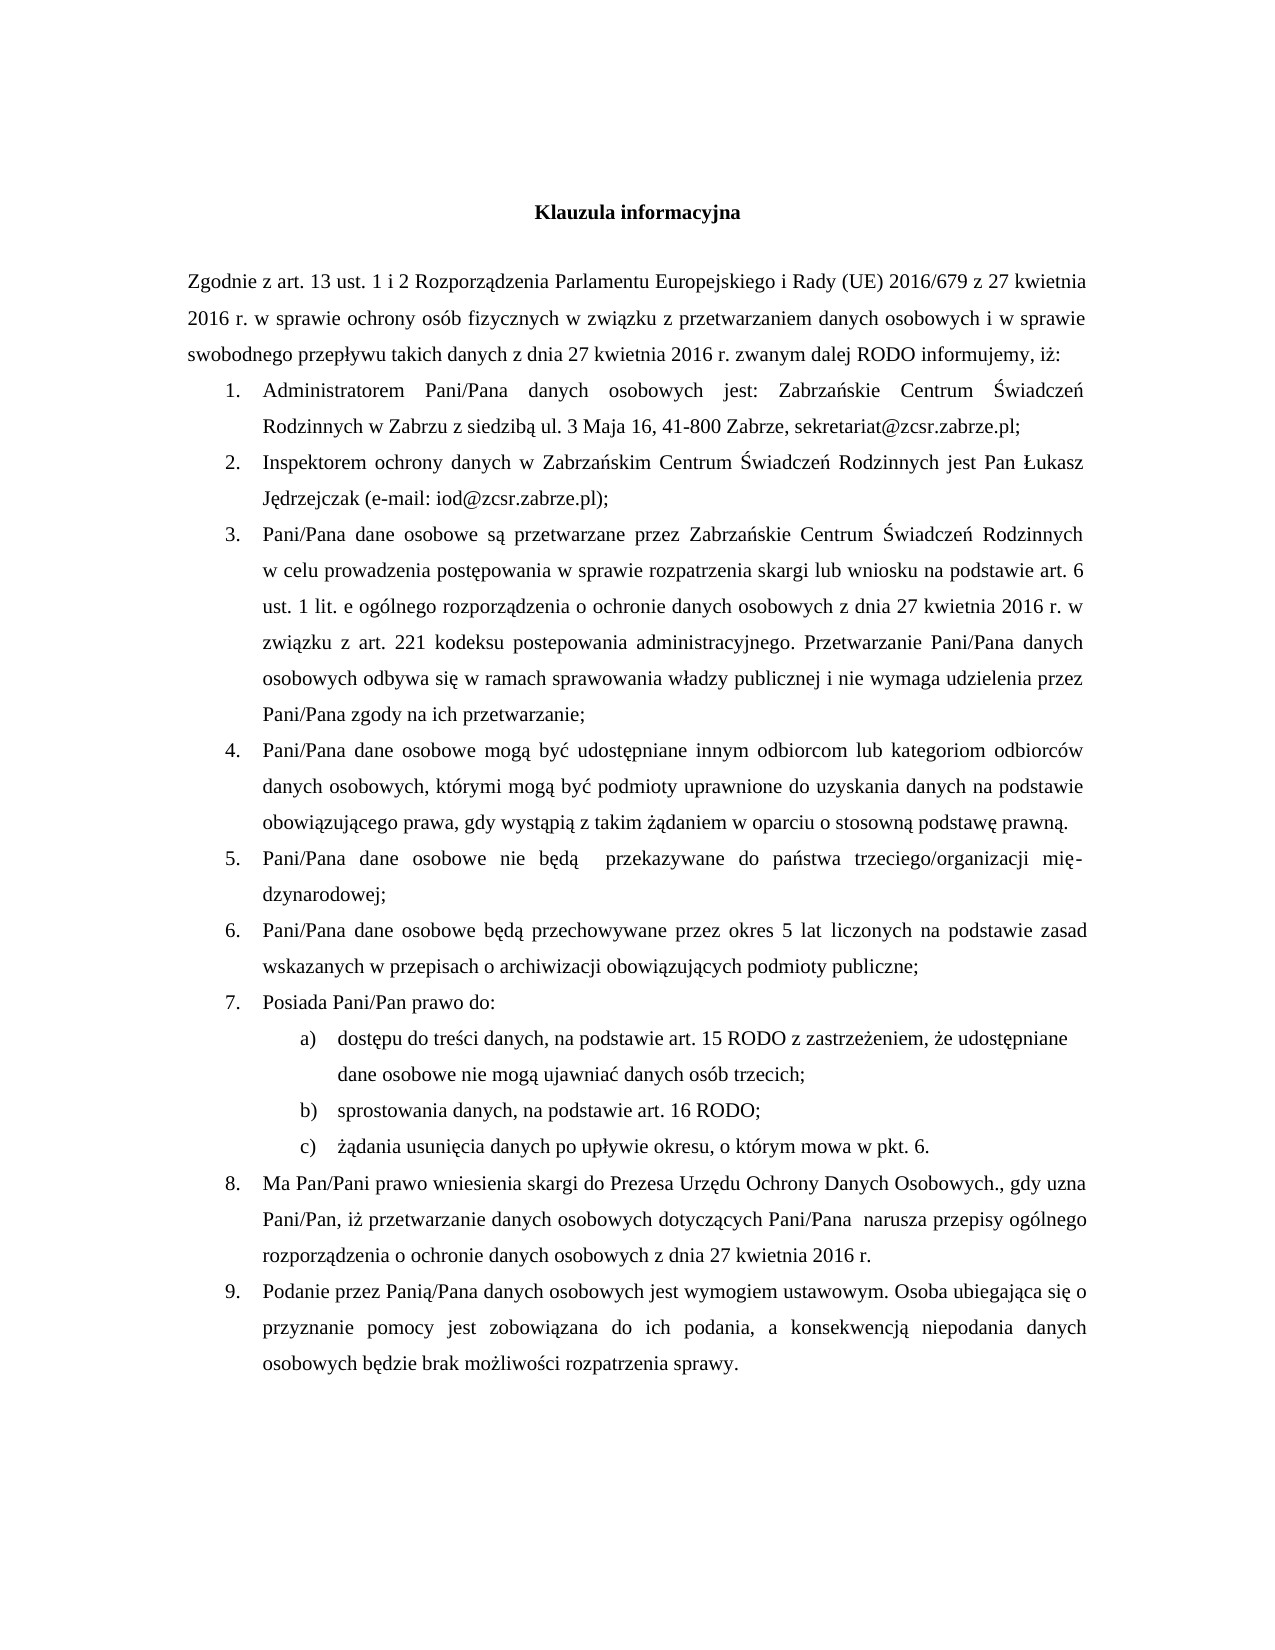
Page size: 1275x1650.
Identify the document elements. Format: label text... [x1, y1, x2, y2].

list Administratorem Pani/Pana danych osobowych jest: Zabrzańskie Centrum Świadczeń Rodzinnych w Zabrzu z siedzibą ul. 3 Maja 16, 41-800 Zabrze, sekretariat@zcsr.zabrze.pl; [225, 378, 1084, 438]
list Posiada Pani/Pan prawo do: [225, 990, 1087, 1014]
list Inspektorem ochrony danych w Zabrzańskim Centrum Świadczeń Rodzinnych jest Pan Łukasz Jędrzejczak (e-mail: iod@zcsr.zabrze.pl); [225, 450, 1084, 510]
text Zgodnie z art. 13 ust. 1 i 2 Rozporządzenia Parlamentu Europejskiego i Rady (UE) 2016/679 z 27 kwietnia 2016 r. w sprawie ochrony osób fizycznych w związku z przetwarzaniem danych osobowych i w sprawie swobodnego przepływu takich danych z dnia 27 kwietnia 2016 r. zwanym dalej RODO informujemy, iż: [187, 269, 1087, 366]
list Pani/Pana dane osobowe nie będą przekazywane do państwa trzeciego/organizacji międzynarodowej; [225, 846, 1082, 906]
text Klauzula informacyjna [187, 200, 1087, 224]
list Pani/Pana dane osobowe mogą być udostępniane innym odbiorcom lub kategoriom odbiorców danych osobowych, którymi mogą być podmioty uprawnione do uzyskania danych na podstawie obowiązującego prawa, gdy wystąpią z takim żądaniem w oparciu o stosowną podstawę prawną. [225, 738, 1084, 834]
list sprostowania danych, na podstawie art. 16 RODO; [300, 1098, 1087, 1122]
list Pani/Pana dane osobowe będą przechowywane przez okres 5 lat liczonych na podstawie zasad wskazanych w przepisach o archiwizacji obowiązujących podmioty publiczne; [225, 918, 1087, 978]
list Pani/Pana dane osobowe są przetwarzane przez Zabrzańskie Centrum Świadczeń Rodzinnych w celu prowadzenia postępowania w sprawie rozpatrzenia skargi lub wniosku na podstawie art. 6 ust. 1 lit. e ogólnego rozporządzenia o ochronie danych osobowych z dnia 27 kwietnia 2016 r. w związku z art. 221 kodeksu postepowania administracyjnego. Przetwarzanie Pani/Pana danych osobowych odbywa się w ramach sprawowania władzy publicznej i nie wymaga udzielenia przez Pani/Pana zgody na ich przetwarzanie; [225, 522, 1084, 726]
list dostępu do treści danych, na podstawie art. 15 RODO z zastrzeżeniem, że udostępniane dane osobowe nie mogą ujawniać danych osób trzecich; [300, 1026, 1087, 1086]
list Podanie przez Panią/Pana danych osobowych jest wymogiem ustawowym. Osoba ubiegająca się o przyznanie pomocy jest zobowiązana do ich podania, a konsekwencją niepodania danych osobowych będzie brak możliwości rozpatrzenia sprawy. [225, 1279, 1087, 1375]
list Ma Pan/Pani prawo wniesienia skargi do Prezesa Urzędu Ochrony Danych Osobowych., gdy uzna Pani/Pan, iż przetwarzanie danych osobowych dotyczących Pani/Pana narusza przepisy ogólnego rozporządzenia o ochronie danych osobowych z dnia 27 kwietnia 2016 r. [225, 1171, 1087, 1267]
list żądania usunięcia danych po upływie okresu, o którym mowa w pkt. 6. [300, 1134, 1087, 1158]
